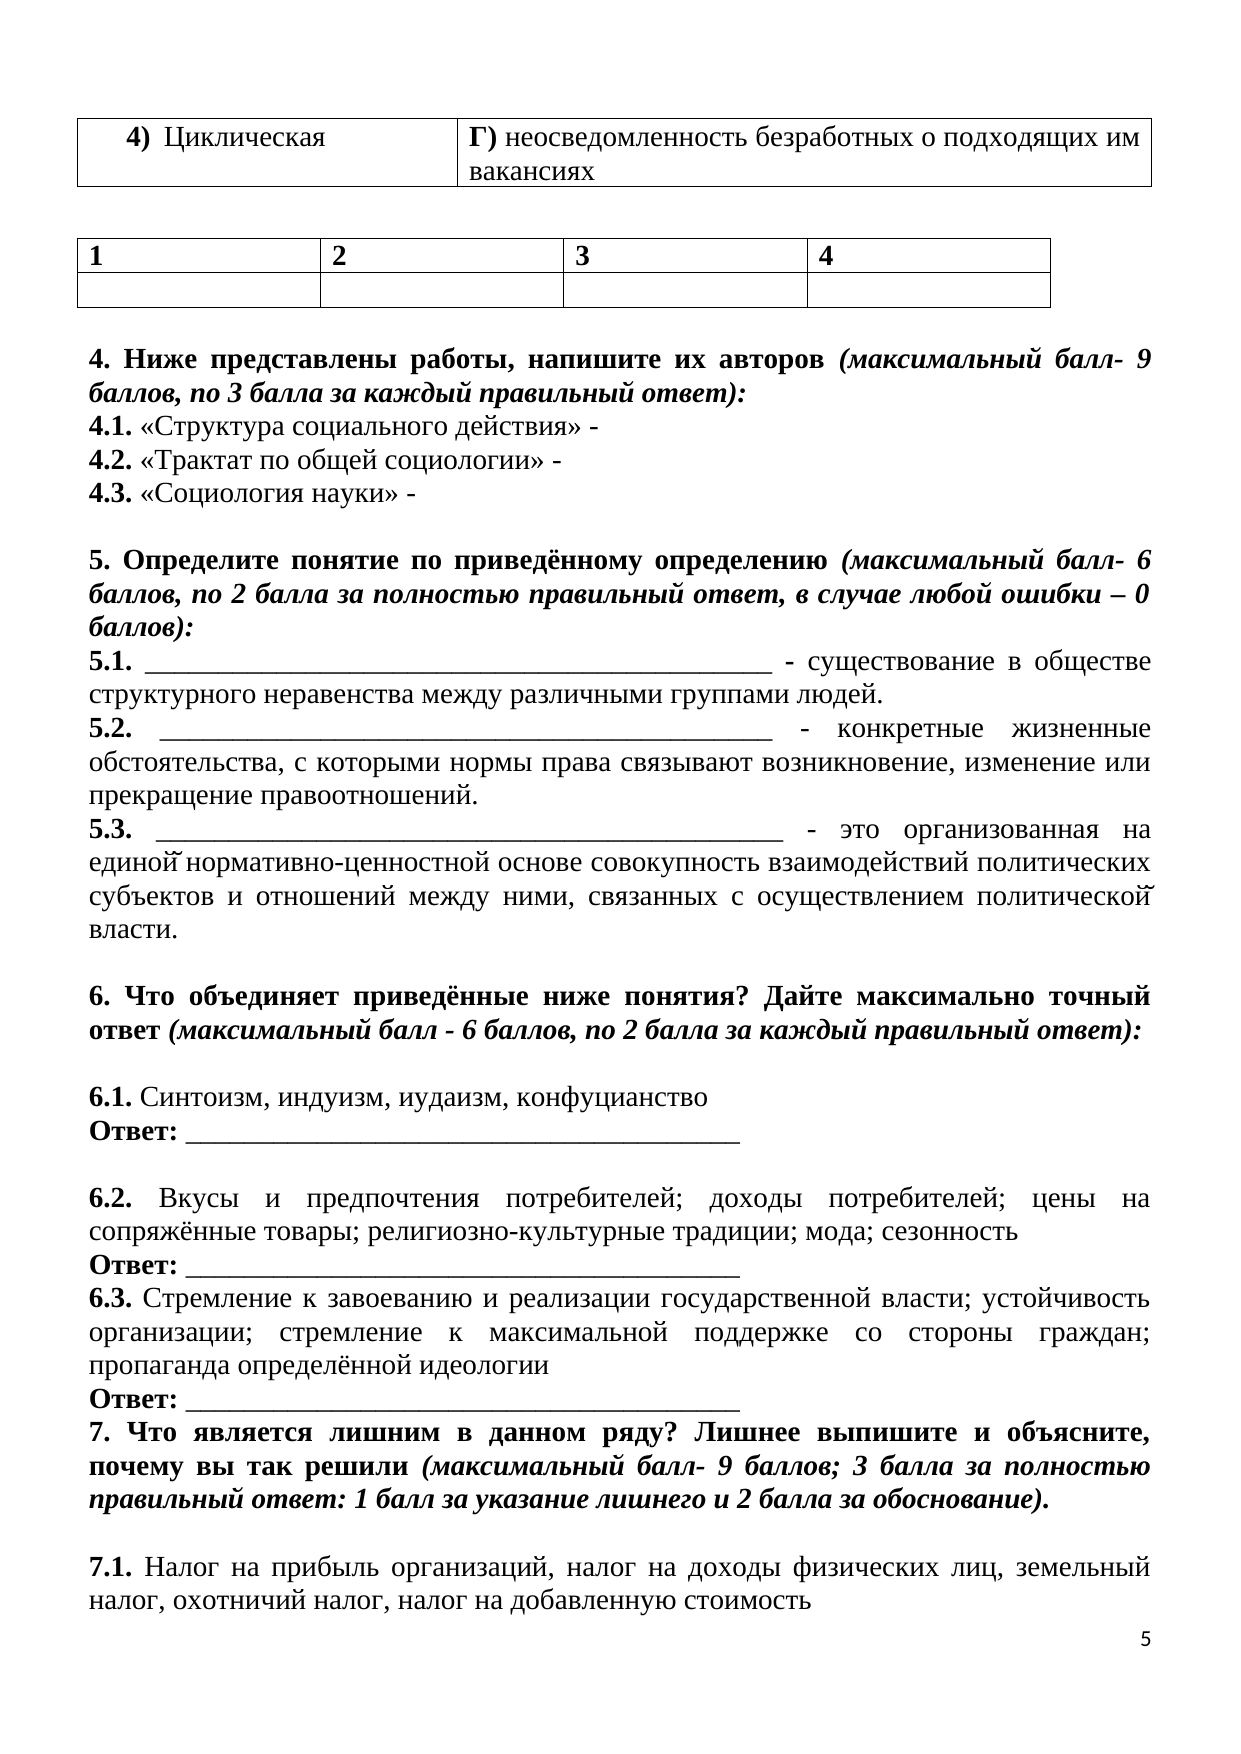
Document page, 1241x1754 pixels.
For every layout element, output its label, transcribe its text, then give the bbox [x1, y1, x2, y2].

table_header 4 [808, 239, 1050, 272]
text 5.1. ___________________________________________ - существование в обществе структурного неравенства между различными группами людей. [88, 643, 1152, 710]
text 5.2. __________________________________________ - конкретные жизненные обстоятельства, с которыми нормы права связывают возникновение, изменение или прекращение правоотношений. [88, 710, 1152, 811]
text Ответ: ______________________________________ [88, 1113, 1152, 1146]
table_header 1 [78, 239, 320, 272]
text 4.3. «Социология науки» - [88, 475, 1152, 509]
text 5. Определите понятие по приведённому определению (максимальный балл- 6 баллов, по 2 балла за полностью правильный ответ, в случае любой ошибки – 0 баллов): [88, 542, 1152, 643]
text Ответ: ______________________________________ [88, 1247, 1152, 1280]
text 4. Ниже представлены работы, напишите их авторов (максимальный балл- 9 баллов, по 3 балла за каждый правильный ответ): [88, 341, 1152, 408]
text Ответ: ______________________________________ [88, 1381, 1152, 1414]
text 5.3. ___________________________________________ - это организованная на единой̆ нормативно-ценностной основе совокупность взаимодействий политических субъектов и отношений между ними, связанных с осуществлением политической̆ власти. [88, 811, 1152, 945]
text 6. Что объединяет приведённые ниже понятия? Дайте максимально точный ответ (максимальный балл - 6 баллов, по 2 балла за каждый правильный ответ): [88, 978, 1152, 1046]
text 4.1. «Структура социального действия» - [88, 408, 1152, 442]
table_header 3 [564, 239, 807, 272]
text 4.2. «Трактат по общей социологии» - [88, 442, 1152, 475]
table_cell Циклическая [78, 119, 457, 186]
text 6.1. Синтоизм, индуизм, иудаизм, конфуцианство [88, 1079, 1152, 1113]
table_cell [564, 273, 807, 307]
table_cell [78, 273, 320, 307]
text 7.1. Налог на прибыль организаций, налог на доходы физических лиц, земельный налог, охотничий налог, налог на добавленную стоимость [88, 1549, 1152, 1616]
table_cell [321, 273, 563, 307]
table_cell Г) неосведомленность безработных о подходящих им вакансиях [458, 119, 1151, 186]
text 6.3. Стремление к завоеванию и реализации государственной власти; устойчивость организации; стремление к максимальной поддержке со стороны граждан; пропаганда определённой идеологии [88, 1280, 1152, 1381]
text 7. Что является лишним в данном ряду? Лишнее выпишите и объясните, почему вы так решили (максимальный балл- 9 баллов; 3 балла за полностью правильный ответ: 1 балл за указание лишнего и 2 балла за обоснование). [88, 1414, 1152, 1515]
text 6.2. Вкусы и предпочтения потребителей; доходы потребителей; цены на сопряжённые товары; религиозно-культурные традиции; мода; сезонность [88, 1180, 1152, 1247]
table_cell [808, 273, 1050, 307]
table_header 2 [321, 239, 563, 272]
